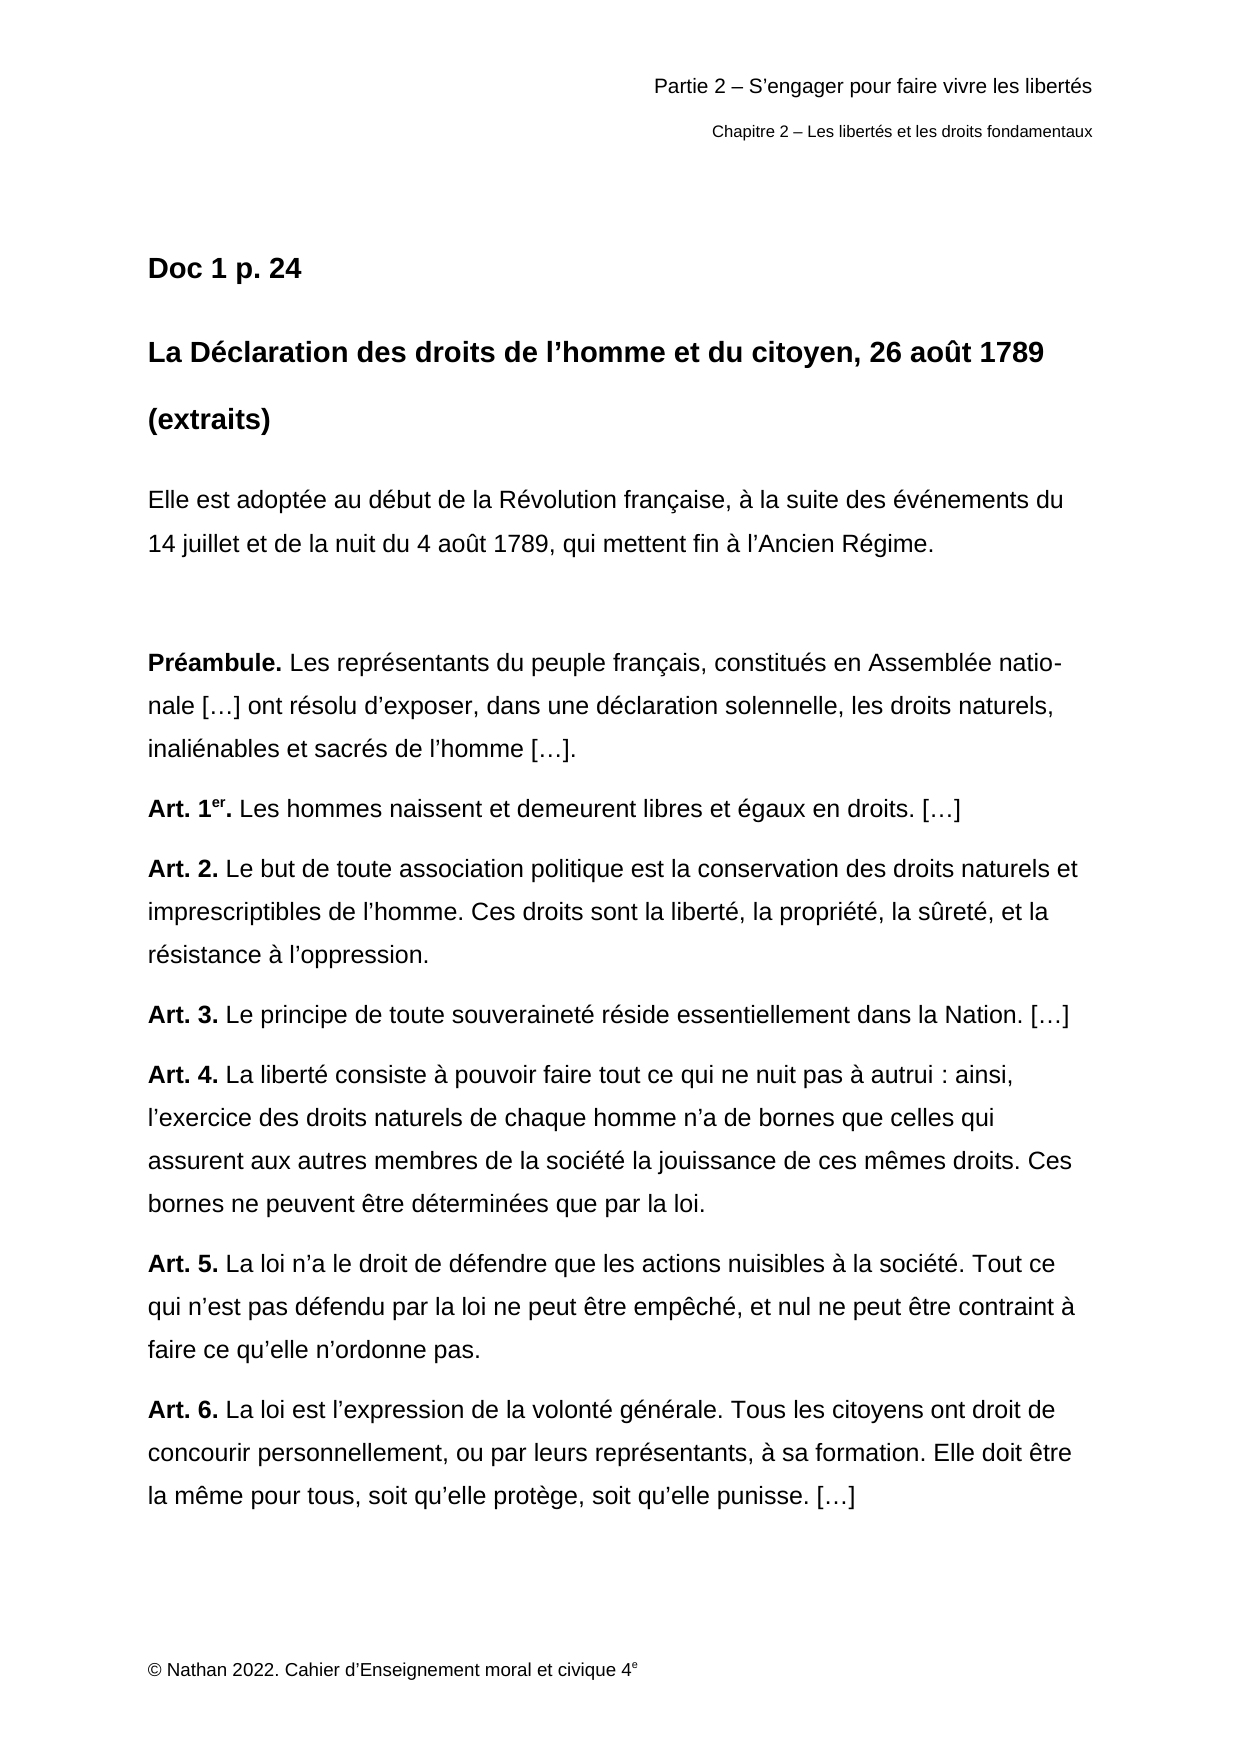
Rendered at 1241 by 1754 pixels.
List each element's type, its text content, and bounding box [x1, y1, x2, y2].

text La Déclaration des droits de l’homme et du citoyen, 26 août 1789 (extraits) [148, 334, 1093, 435]
text Préambule. Les représentants du peuple français, constitués en Assemblée nationale […] ont résolu d’exposer, dans une déclaration solennelle, les droits naturels, inaliénables et sacrés de l’homme […]. [148, 648, 1093, 763]
text Art. 1er. Les hommes naissent et demeurent libres et égaux en droits. […] [148, 794, 1093, 823]
text Art. 2. Le but de toute association politique est la conservation des droits naturels et imprescriptibles de l’homme. Ces droits sont la liberté, la propriété, la sûreté, et la résistance à l’oppression. [148, 854, 1093, 969]
text Doc 1 p. 24 [148, 251, 1093, 284]
text Art. 6. La loi est l’expression de la volonté générale. Tous les citoyens ont droit de concourir personnellement, ou par leurs représentants, à sa formation. Elle doit être la même pour tous, soit qu’elle protège, soit qu’elle punisse. […] [148, 1395, 1093, 1510]
text Art. 3. Le principe de toute souveraineté réside essentiellement dans la Nation. […] [148, 1000, 1093, 1029]
text Art. 5. La loi n’a le droit de défendre que les actions nuisibles à la société. Tout ce qui n’est pas défendu par la loi ne peut être empêché, et nul ne peut être contraint à faire ce qu’elle n’ordonne pas. [148, 1249, 1093, 1364]
text Art. 4. La liberté consiste à pouvoir faire tout ce qui ne nuit pas à autrui : ainsi, l’exercice des droits naturels de chaque homme n’a de bornes que celles qui assurent aux autres membres de la société la jouissance de ces mêmes droits. Ces bornes ne peuvent être déterminées que par la loi. [148, 1060, 1093, 1218]
text Elle est adoptée au début de la Révolution française, à la suite des événements du 14 juillet et de la nuit du 4 août 1789, qui mettent fin à l’Ancien Régime. [148, 485, 1093, 557]
